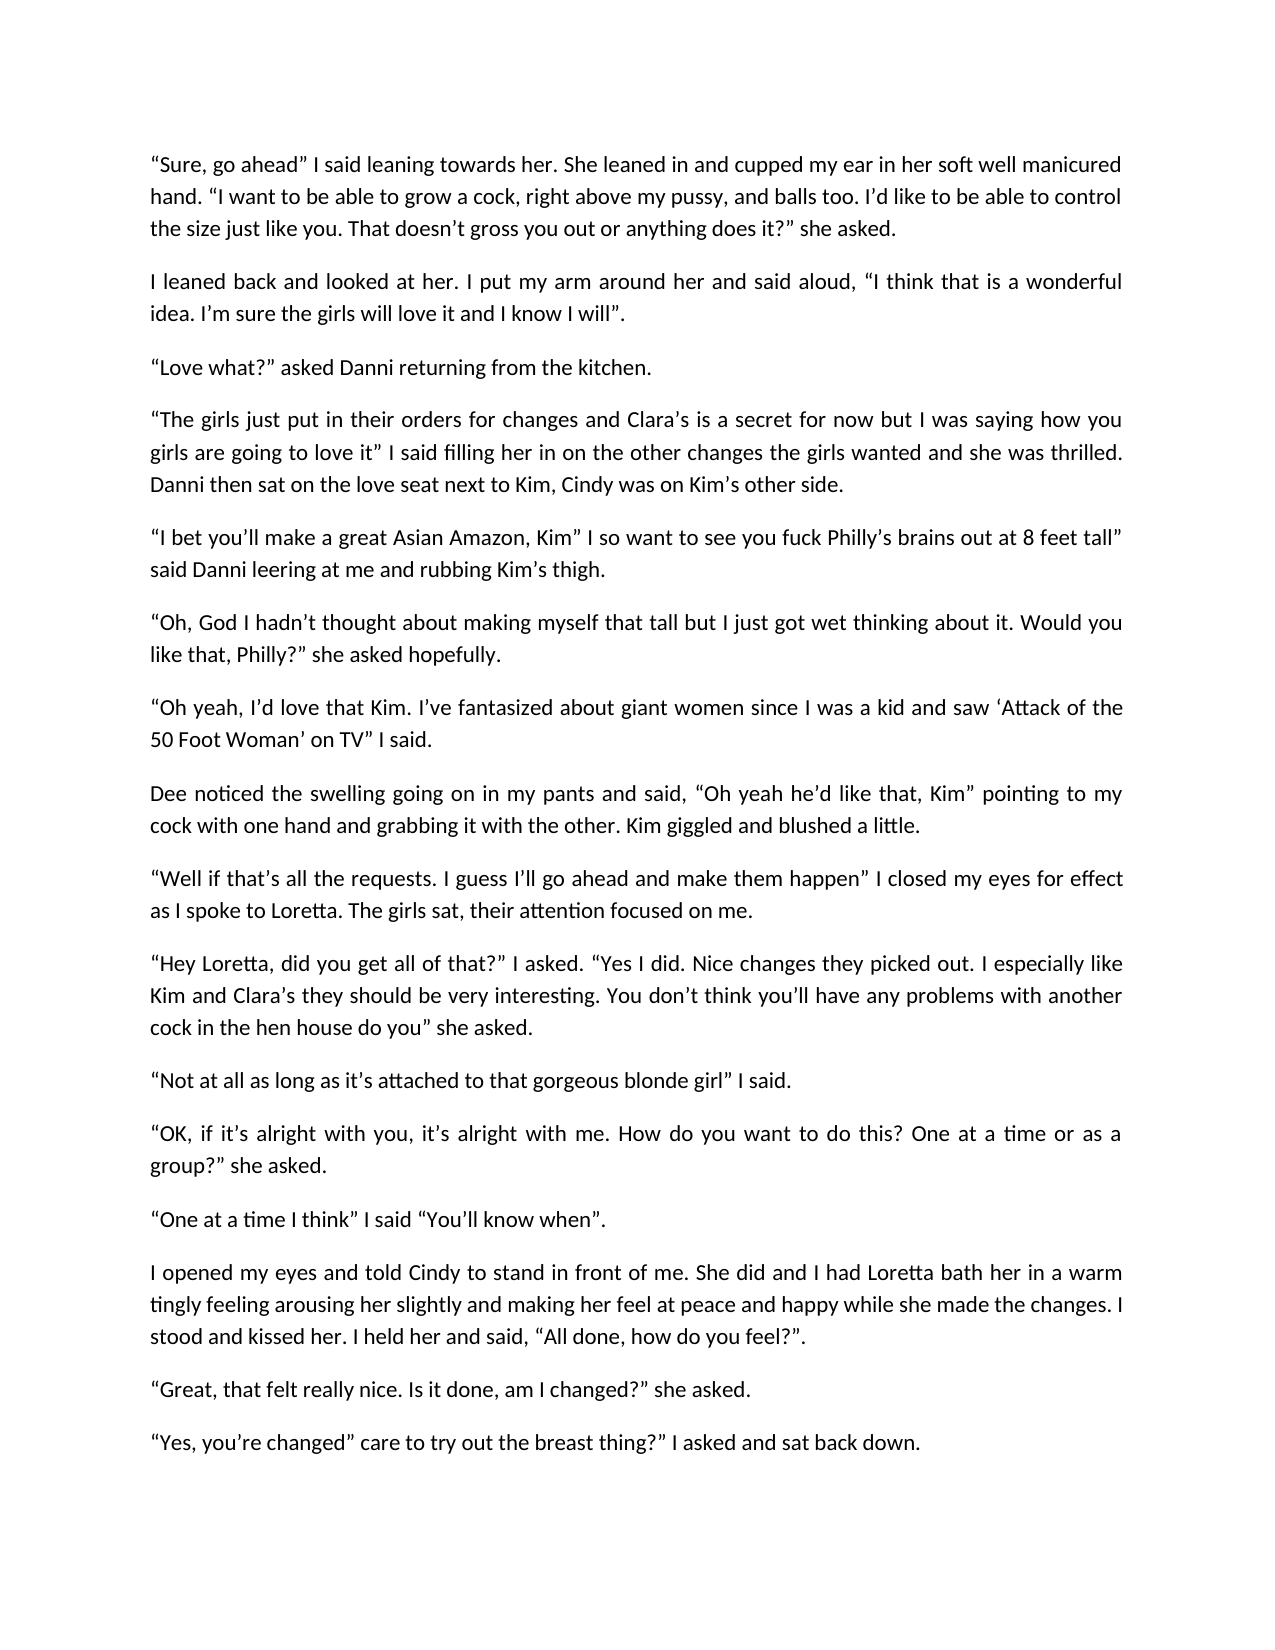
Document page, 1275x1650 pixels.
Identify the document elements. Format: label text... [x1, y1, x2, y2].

text “Yes, you’re changed” care to try out the breast thing?” I asked and sat back down. [150, 1428, 1125, 1456]
text “Love what?” asked Danni returning from the kitchen. [150, 353, 1125, 381]
text “Oh yeah, I’d love that Kim. I’ve fantasized about giant women since I was a kid and saw ‘Attack of the 50 Foot Woman’ on TV” I said. [150, 693, 1125, 754]
text I opened my eyes and told Cindy to stand in front of me. She did and I had Loretta bath her in a warm tingly feeling arousing her slightly and making her feel at peace and happy while she made the changes. I stood and kissed her. I held her and said, “All done, how do you feel?”. [150, 1258, 1125, 1350]
text “Hey Loretta, did you get all of that?” I asked. “Yes I did. Nice changes they picked out. I especially like Kim and Clara’s they should be very interesting. You don’t think you’ll have any problems with another cock in the hen house do you” she asked. [150, 949, 1125, 1041]
text “Not at all as long as it’s attached to that gorgeous blonde girl” I said. [150, 1066, 1125, 1094]
text “I bet you’ll make a great Asian Amazon, Kim” I so want to see you fuck Philly’s brains out at 8 feet tall” said Danni leering at me and rubbing Kim’s thigh. [150, 523, 1125, 583]
text I leaned back and looked at her. I put my arm around her and said aloud, “I think that is a wonderful idea. I’m sure the girls will love it and I know I will”. [150, 267, 1125, 328]
text “One at a time I think” I said “You’ll know when”. [150, 1205, 1125, 1233]
text “The girls just put in their orders for changes and Clara’s is a secret for now but I was saying how you girls are going to love it” I said filling her in on the other changes the girls wanted and she was thrilled. Danni then sat on the love seat next to Kim, Cindy was on Kim’s other side. [150, 406, 1125, 498]
text “Well if that’s all the requests. I guess I’ll go ahead and make them happen” I closed my eyes for effect as I spoke to Loretta. The girls sat, their attention focused on me. [150, 864, 1125, 924]
text “OK, if it’s alright with you, it’s alright with me. How do you want to do this? One at a time or as a group?” she asked. [150, 1119, 1125, 1180]
text “Sure, go ahead” I said leaning towards her. She leaned in and cupped my ear in her soft well manicured hand. “I want to be able to grow a cock, right above my pussy, and balls too. I’d like to be able to control the size just like you. That doesn’t gross you out or anything does it?” she asked. [150, 150, 1125, 242]
text “Oh, God I hadn’t thought about making myself that tall but I just got wet thinking about it. Would you like that, Philly?” she asked hopefully. [150, 608, 1125, 668]
text “Great, that felt really nice. Is it done, am I changed?” she asked. [150, 1375, 1125, 1403]
text Dee noticed the swelling going on in my pants and said, “Oh yeah he’d like that, Kim” pointing to my cock with one hand and grabbing it with the other. Kim giggled and blushed a little. [150, 779, 1125, 839]
